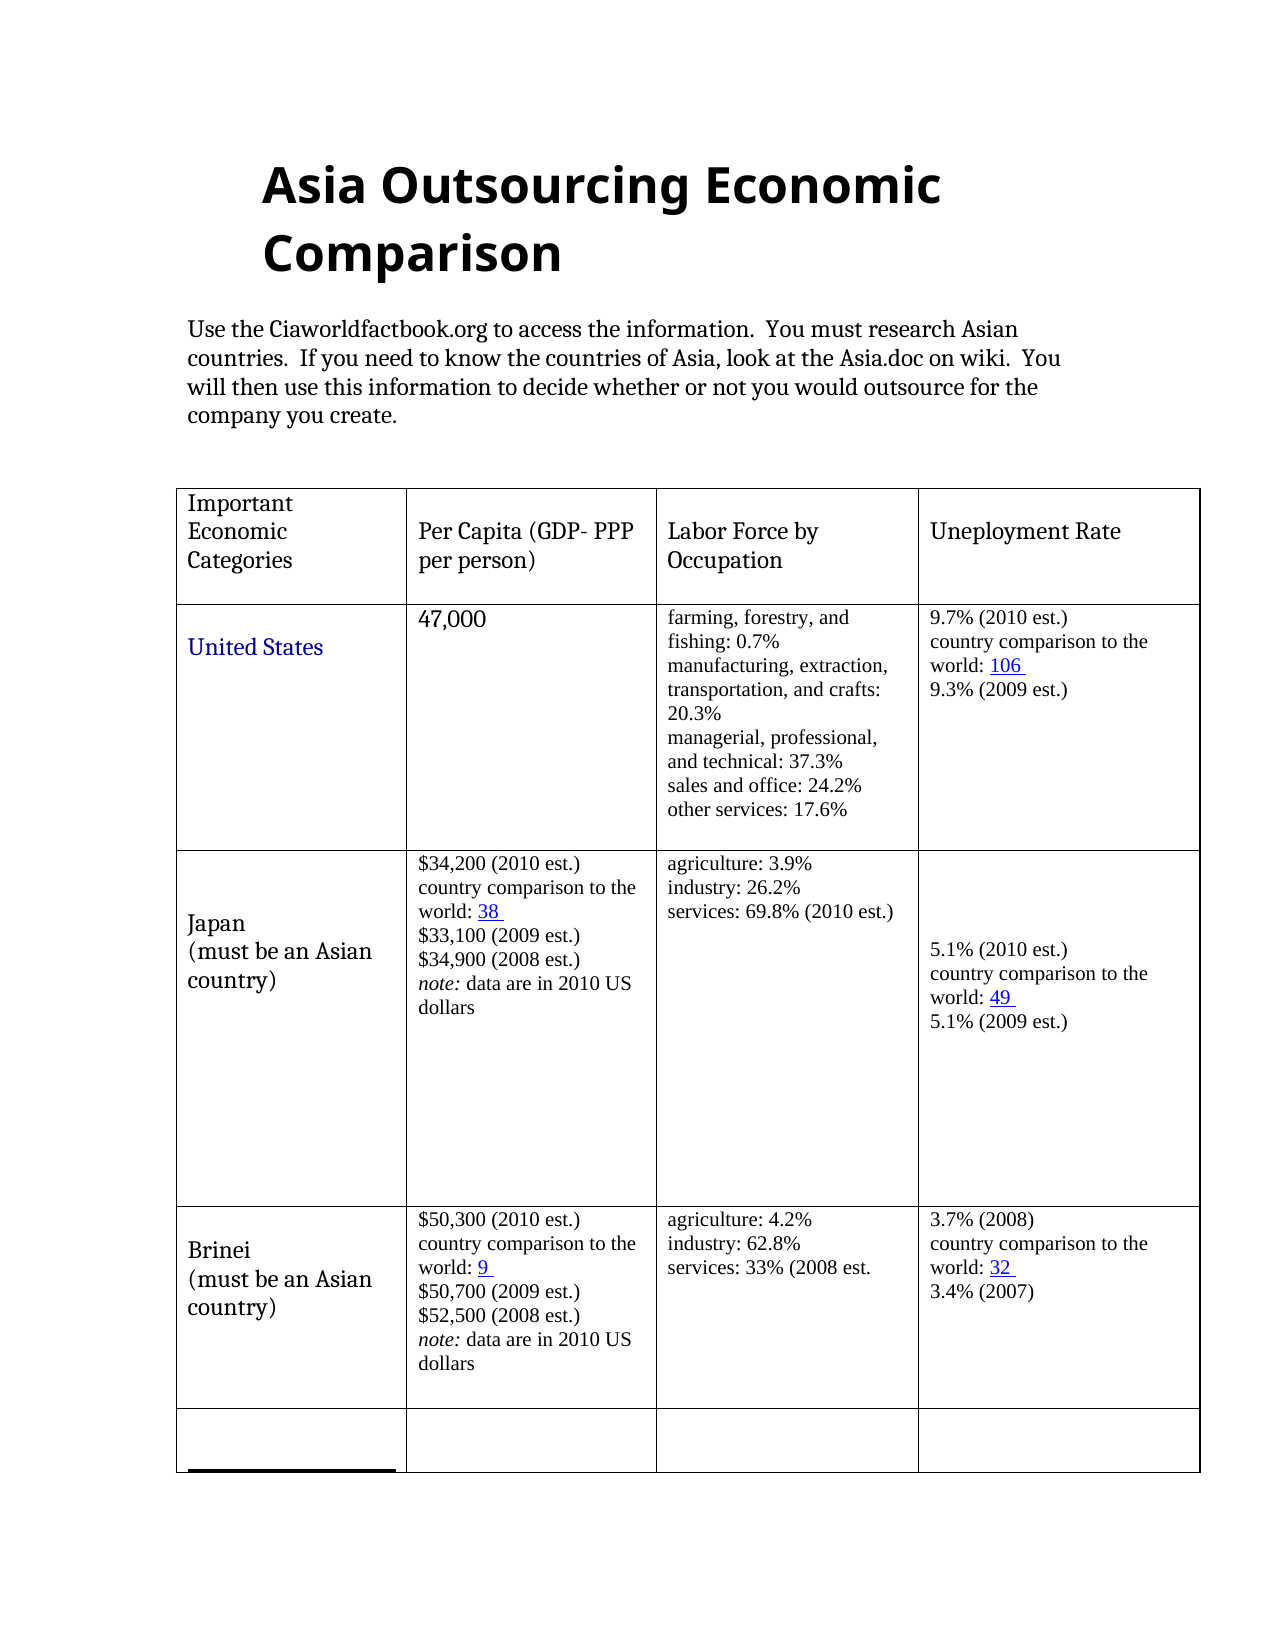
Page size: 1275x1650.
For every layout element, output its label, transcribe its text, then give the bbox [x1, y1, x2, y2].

table_cell agriculture: 4.2% industry: 62.8% services: 33% (2008 est. [657, 1207, 918, 1408]
table_cell 3.7% (2008) country comparison to the world: 32 3.4% (2007) [919, 1207, 1199, 1408]
table_cell Brinei (must be an Asian country) [177, 1207, 406, 1408]
text Asia Outsourcing Economic Comparison [262, 150, 1087, 286]
table_cell farming, forestry, and fishing: 0.7% manufacturing, extraction, transportation, and crafts: 20.3% managerial, professional, and technical: 37.3% sales and office: 24.2% other services: 17.6% [657, 605, 918, 850]
table_cell [919, 1409, 1199, 1472]
table_cell United States [177, 605, 406, 850]
table_cell 9.7% (2010 est.) country comparison to the world: 106 9.3% (2009 est.) [919, 605, 1199, 850]
table_header Uneployment Rate [919, 489, 1199, 603]
table_header Labor Force by Occupation [657, 489, 918, 603]
table_header Per Capita (GDP- PPP per person) [407, 489, 656, 603]
table_cell 47,000 [407, 605, 656, 850]
table_cell 5.1% (2010 est.) country comparison to the world: 49 5.1% (2009 est.) [919, 851, 1199, 1206]
table_cell $50,300 (2010 est.) country comparison to the world: 9 $50,700 (2009 est.) $52,500 (2008 est.) note: data are in 2010 US dollars [407, 1207, 656, 1408]
table_cell [407, 1409, 656, 1472]
table_cell agriculture: 3.9% industry: 26.2% services: 69.8% (2010 est.) [657, 851, 918, 1206]
table_cell [657, 1409, 918, 1472]
table_cell Japan (must be an Asian country) [177, 851, 406, 1206]
table_header Important Economic Categories [177, 489, 406, 603]
table_cell $34,200 (2010 est.) country comparison to the world: 38 $33,100 (2009 est.) $34,900 (2008 est.) note: data are in 2010 US dollars [407, 851, 656, 1206]
text Use the Ciaworldfactbook.org to access the information. You must research Asian countries. If you need to know the countries of Asia, look at the Asia.doc on wiki. You will then use this information to decide whether or not you would outsource for the company you create. [187, 315, 1087, 430]
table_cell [177, 1409, 406, 1472]
